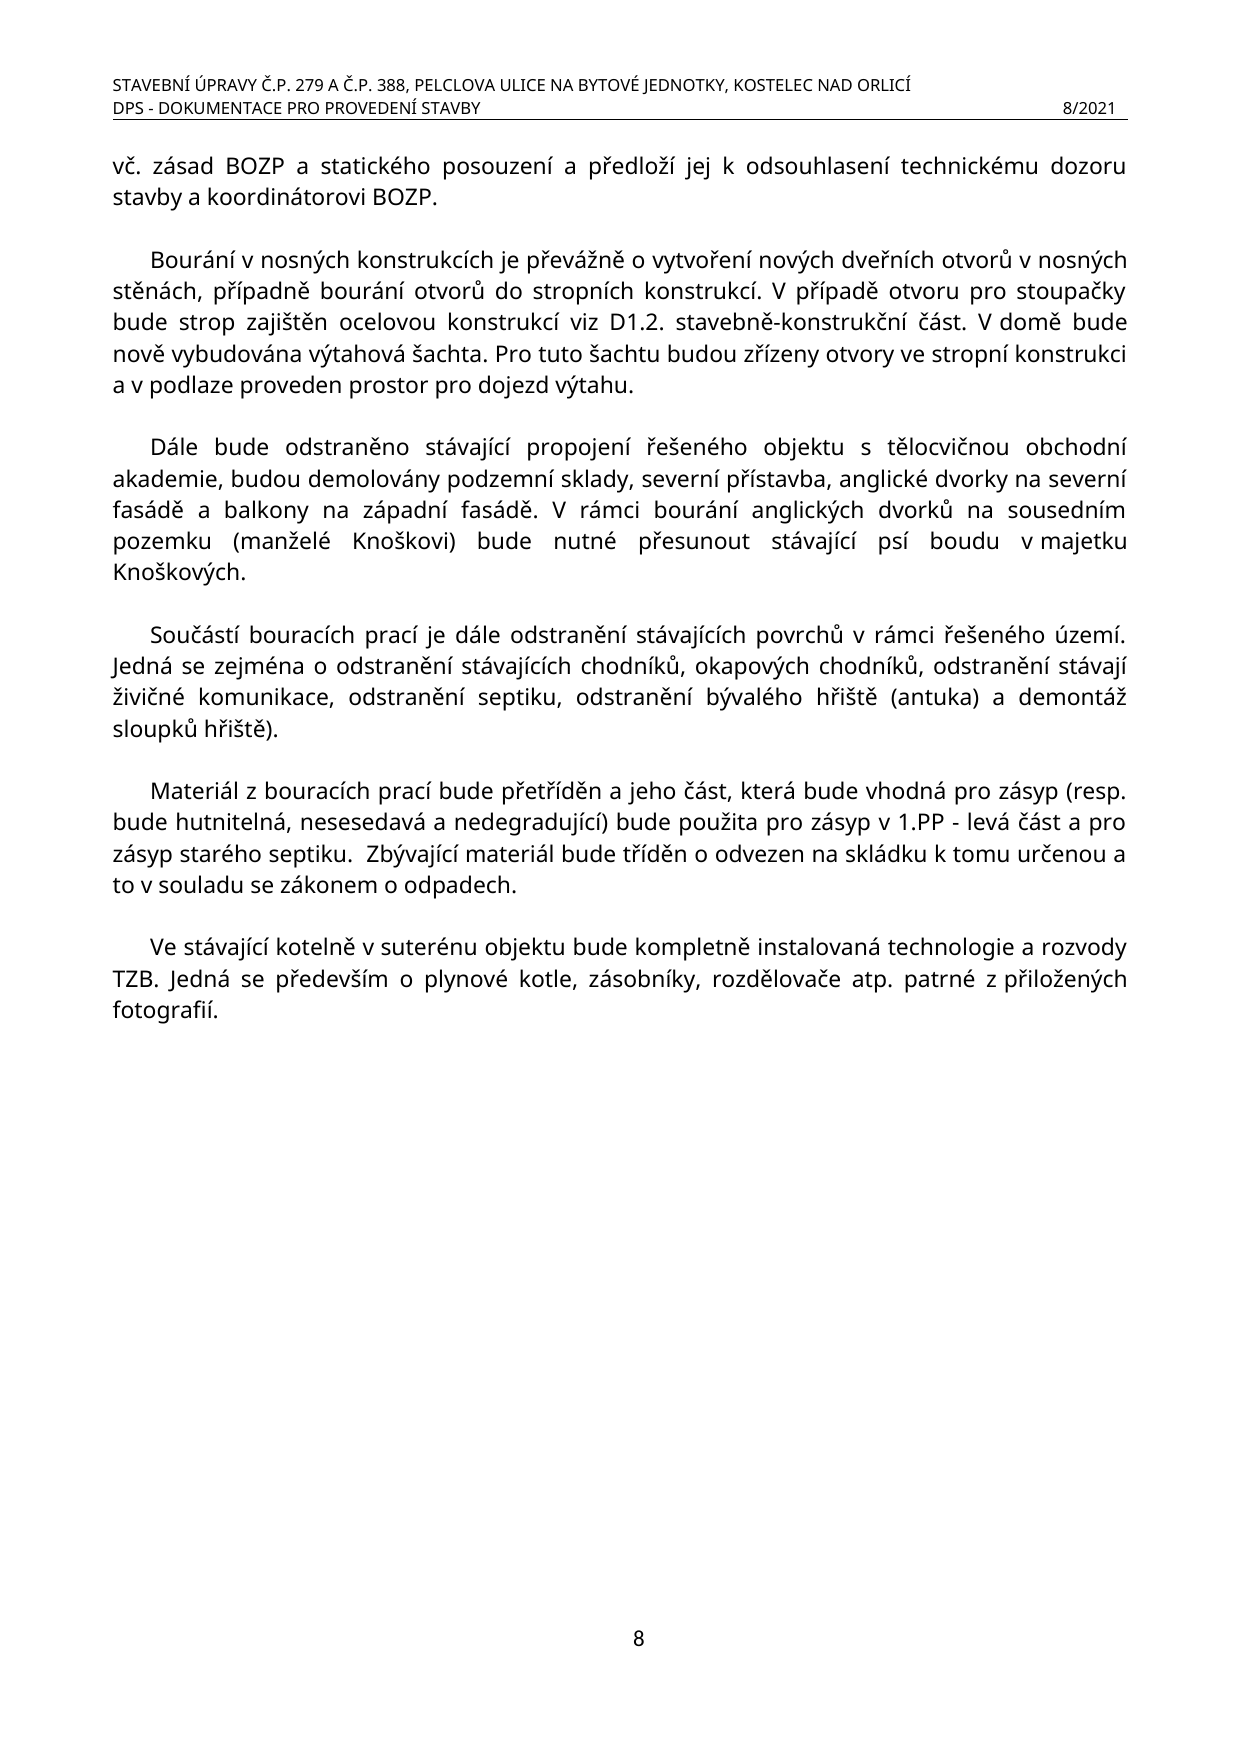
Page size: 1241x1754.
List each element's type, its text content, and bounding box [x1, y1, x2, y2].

text Dále bude odstraněno stávající propojení řešeného objektu s tělocvičnou obchodní akademie, budou demolovány podzemní sklady, severní přístavba, anglické dvorky na severní fasádě a balkony na západní fasádě. V rámci bourání anglických dvorků na sousedním pozemku (manželé Knoškovi) bude nutné přesunout stávající psí boudu v majetku Knoškových. [112, 431, 1128, 587]
text Bourání v nosných konstrukcích je převážně o vytvoření nových dveřních otvorů v nosných stěnách, případně bourání otvorů do stropních konstrukcí. V případě otvoru pro stoupačky bude strop zajištěn ocelovou konstrukcí viz D1.2. stavebně-konstrukční část. V domě bude nově vybudována výtahová šachta. Pro tuto šachtu budou zřízeny otvory ve stropní konstrukci a v podlaze proveden prostor pro dojezd výtahu. [112, 244, 1128, 400]
text Materiál z bouracích prací bude přetříděn a jeho část, která bude vhodná pro zásyp (resp. bude hutnitelná, nesesedavá a nedegradující) bude použita pro zásyp v 1.PP - levá část a pro zásyp starého septiku. Zbývající materiál bude tříděn o odvezen na skládku k tomu určenou a to v souladu se zákonem o odpadech. [112, 775, 1128, 900]
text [112, 150, 1128, 212]
text Součástí bouracích prací je dále odstranění stávajících povrchů v rámci řešeného území. Jedná se zejména o odstranění stávajících chodníků, okapových chodníků, odstranění stávají živičné komunikace, odstranění septiku, odstranění bývalého hřiště (antuka) a demontáž sloupků hřiště). [112, 619, 1128, 744]
text Ve stávající kotelně v suterénu objektu bude kompletně instalovaná technologie a rozvody TZB. Jedná se především o plynové kotle, zásobníky, rozdělovače atp. patrné z přiložených fotografií. [112, 931, 1128, 1025]
